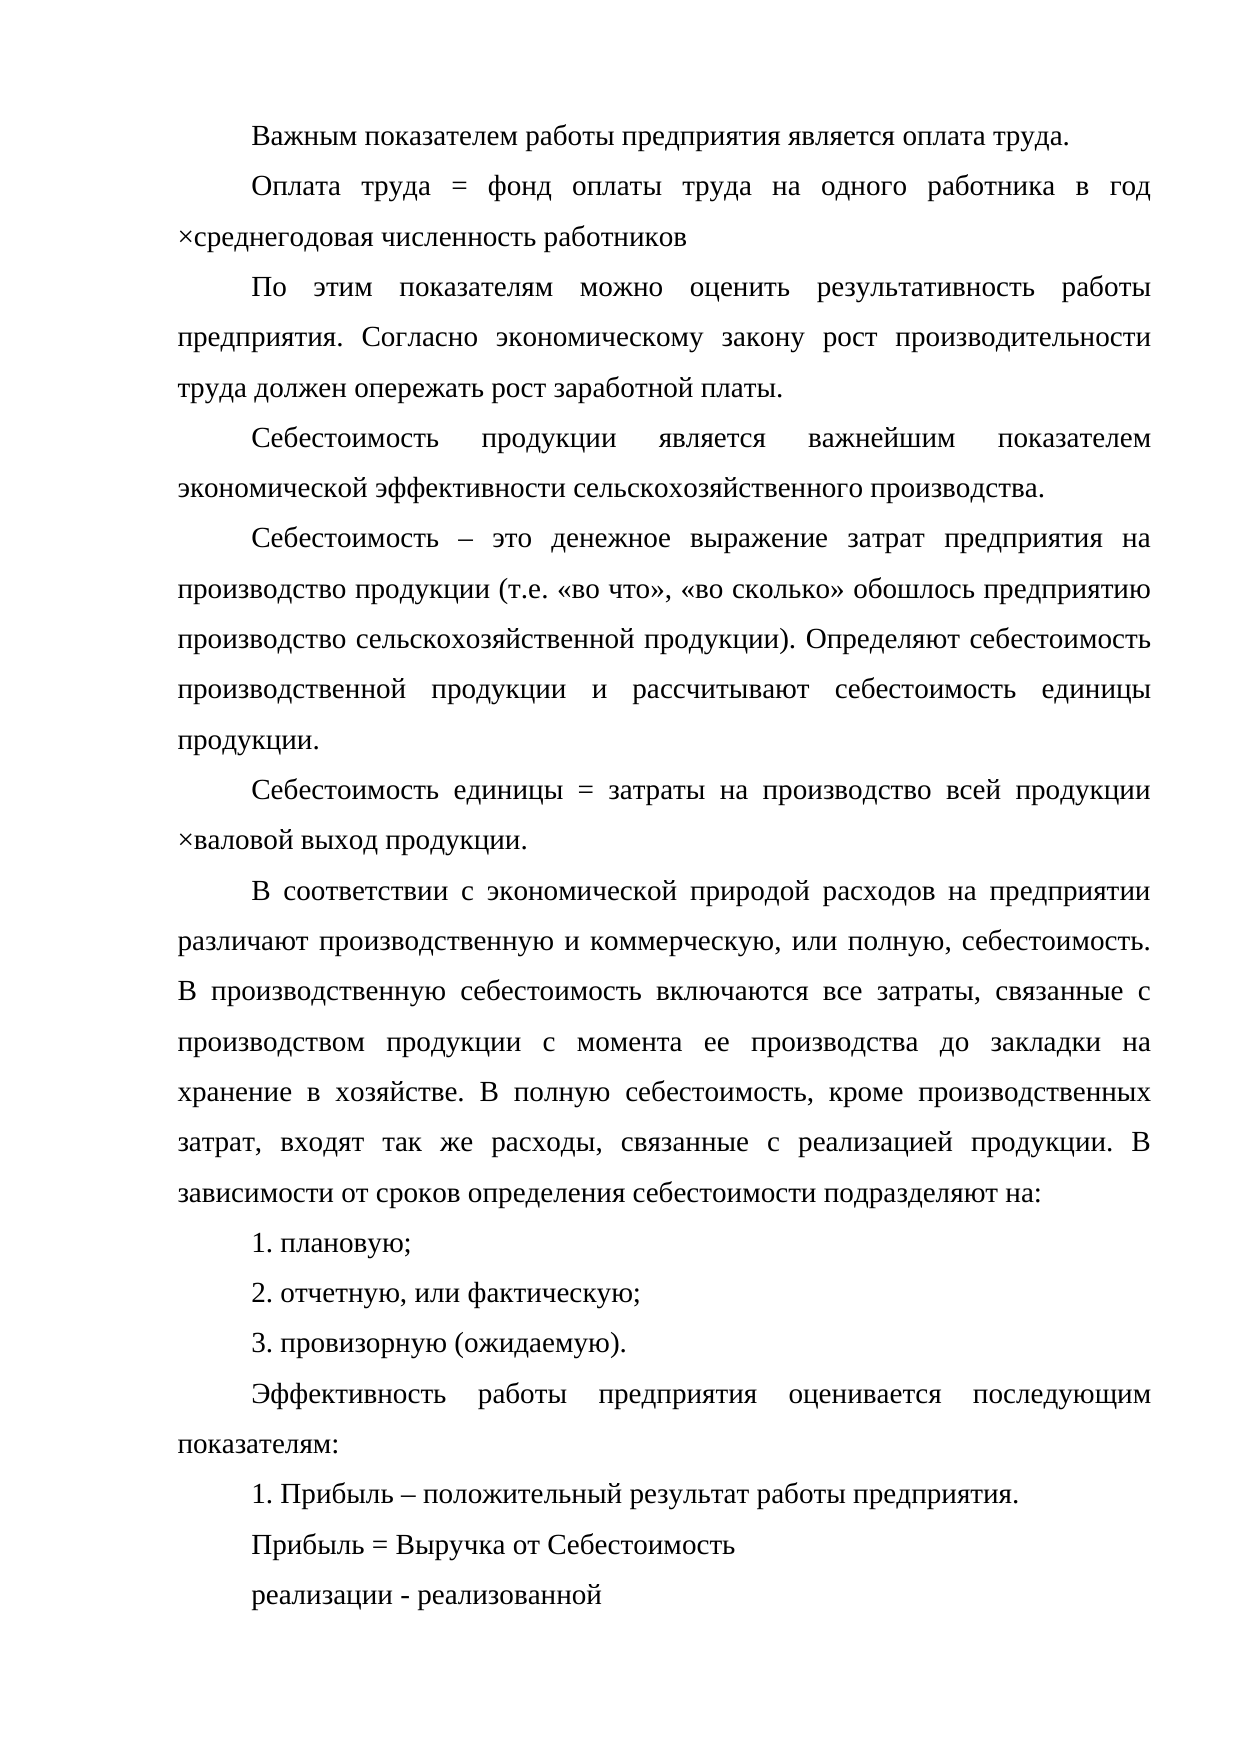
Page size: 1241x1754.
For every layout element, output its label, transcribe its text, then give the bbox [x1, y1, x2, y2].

text Эффективность работы предприятия оценивается последующим показателям: [177, 1376, 1152, 1460]
text Себестоимость единицы = затраты на производство всей продукции ×валовой выход продукции. [177, 772, 1152, 856]
text Важным показателем работы предприятия является оплата труда. [177, 118, 1152, 152]
text 3. провизорную (ожидаемую). [177, 1326, 1152, 1359]
text 1. плановую; [177, 1225, 1152, 1258]
text Прибыль = Выручка от Себестоимость [177, 1527, 1152, 1560]
text В соответствии с экономической природой расходов на предприятии различают производственную и коммерческую, или полную, себестоимость. В производственную себестоимость включаются все затраты, связанные с производством продукции с момента ее производства до закладки на хранение в хозяйстве. В полную себестоимость, кроме производственных затрат, входят так же расходы, связанные с реализацией продукции. В зависимости от сроков определения себестоимости подразделяют на: [177, 873, 1152, 1208]
text По этим показателям можно оценить результативность работы предприятия. Согласно экономическому закону рост производительности труда должен опережать рост заработной платы. [177, 269, 1152, 403]
text Себестоимость продукции является важнейшим показателем экономической эффективности сельскохозяйственного производства. [177, 420, 1152, 504]
text реализации - реализованной [177, 1577, 1152, 1611]
text Себестоимость – это денежное выражение затрат предприятия на производство продукции (т.е. «во что», «во сколько» обошлось предприятию производство сельскохозяйственной продукции). Определяют себестоимость производственной продукции и рассчитывают себестоимость единицы продукции. [177, 521, 1152, 755]
text 2. отчетную, или фактическую; [177, 1275, 1152, 1309]
text Оплата труда = фонд оплаты труда на одного работника в год ×среднегодовая численность работников [177, 168, 1152, 252]
text 1. Прибыль – положительный результат работы предприятия. [177, 1477, 1152, 1510]
